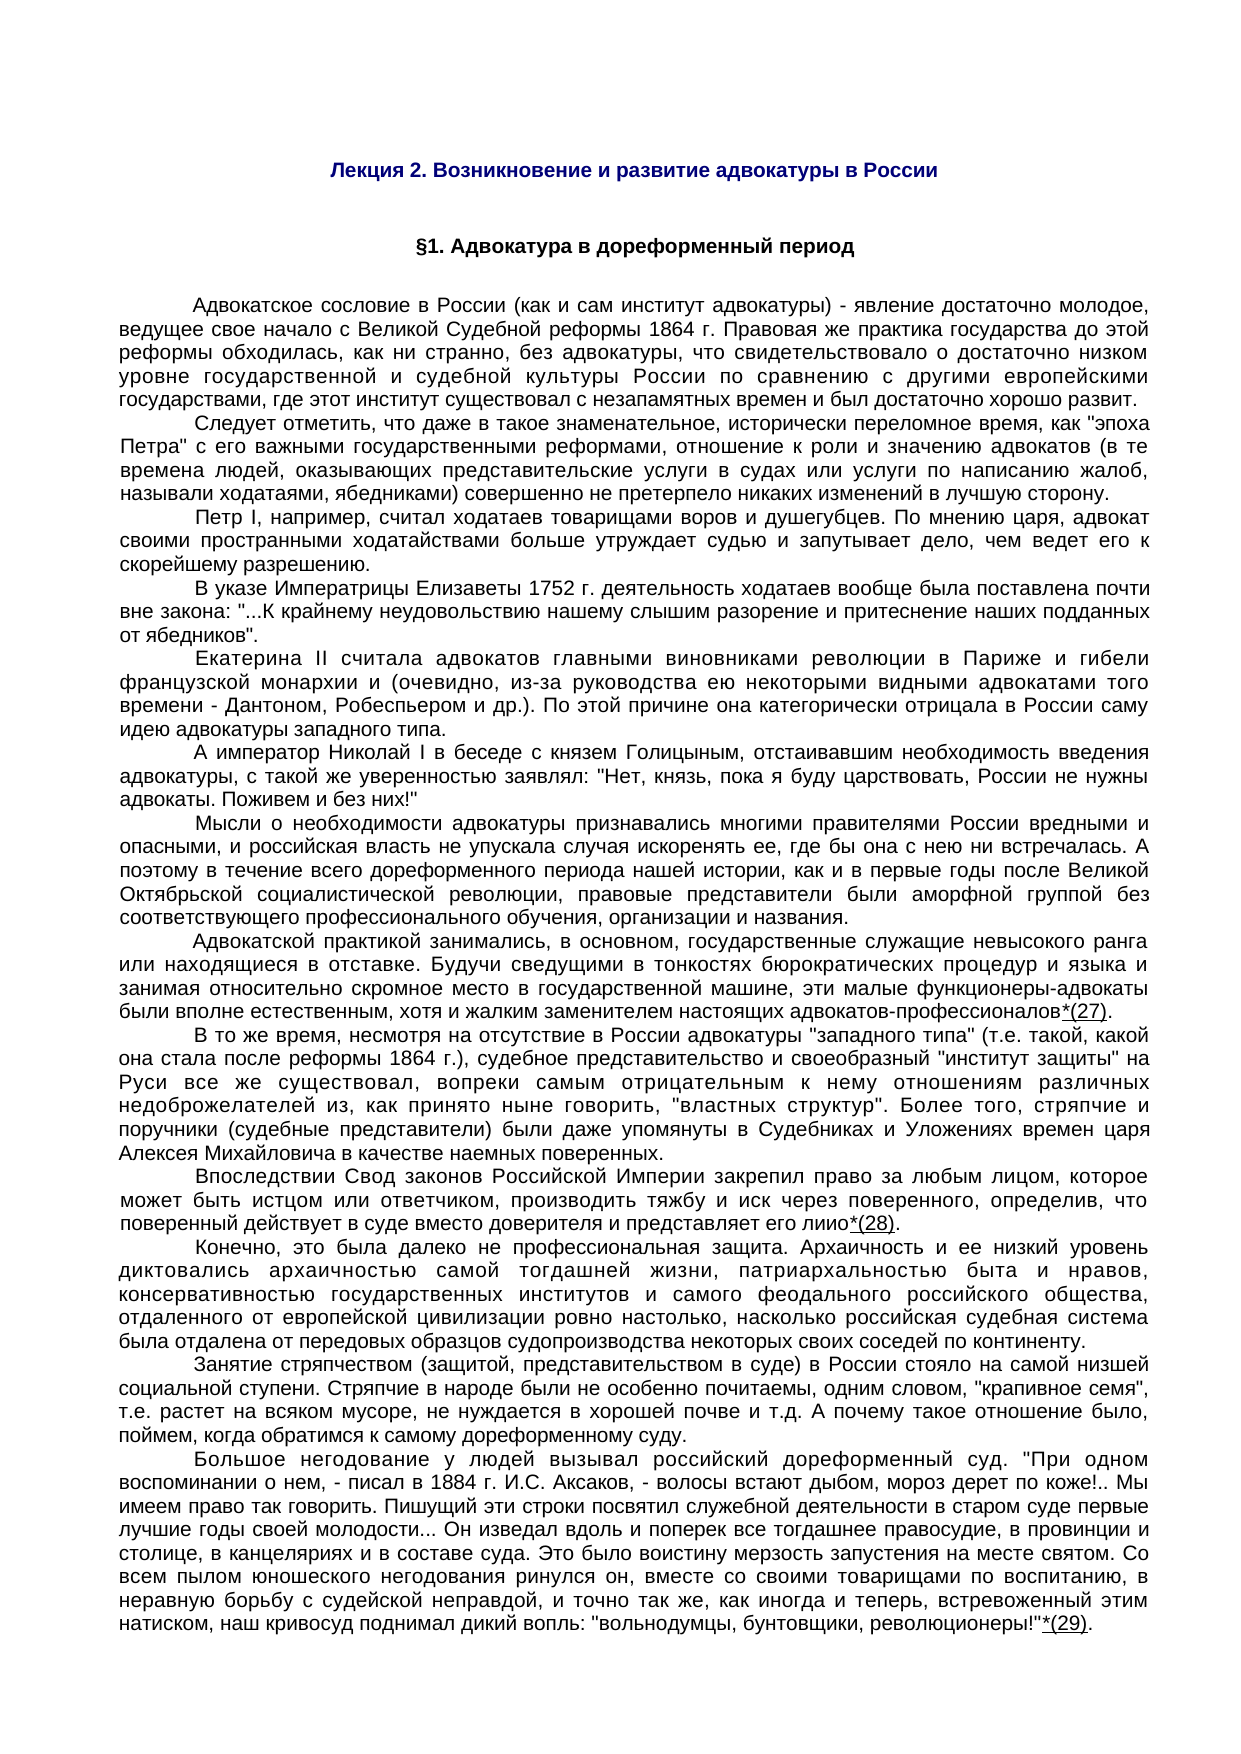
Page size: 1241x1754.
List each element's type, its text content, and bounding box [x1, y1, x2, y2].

text Впоследствии Свод законов Российской Империи закрепил право за любым лицом, которое может быть истцом или ответчиком, производить тяжбу и иск через поверенного, определив, что поверенный действует в суде вместо доверителя и представляет его лиио*(28). [120, 1165, 1150, 1235]
text В то же время, несмотря на отсутствие в России адвокатуры "западного типа" (т.е. такой, какой она стала после реформы 1864 г.), судебное представительство и своеобразный "институт защиты" на Руси все же существовал, вопреки самым отрицательным к нему отношениям различных недоброжелателей из, как принято ныне говорить, "властных структур". Более того, стряпчие и поручники (судебные представители) были даже упомянуты в Судебниках и Уложениях времен царя Алексея Михайловича в качестве наемных поверенных. [118, 1023, 1151, 1165]
text Большое негодование у людей вызывал российский дореформенный суд. "При одном воспоминании о нем, - писал в 1884 г. И.С. Аксаков, - волосы встают дыбом, мороз дерет по коже!.. Мы имеем право так говорить. Пишущий эти строки посвятил служебной деятельности в старом суде первые лучшие годы своей молодости... Он изведал вдоль и поперек все тогдашнее правосудие, в провинции и столице, в канцеляриях и в составе суда. Это было воистину мерзость запустения на месте святом. Со всем пылом юношеского негодования ринулся он, вместе со своими товарищами по воспитанию, в неравную борьбу с судейской неправдой, и точно так же, как иногда и теперь, встревоженный этим натиском, наш кривосуд поднимал дикий вопль: "вольнодумцы, бунтовщики, революционеры!"*(29). [119, 1447, 1150, 1636]
text Лекция 2. Возникновение и развитие адвокатуры в России [118, 158, 1150, 182]
text Занятие стряпчеством (защитой, представительством в суде) в России стояло на самой низшей социальной ступени. Стряпчие в народе были не особенно почитаемы, одним словом, "крапивное семя", т.е. растет на всяком мусоре, не нуждается в хорошей почве и т.д. А почему такое отношение было, поймем, когда обратимся к самому дореформенному суду. [118, 1353, 1150, 1447]
text Адвокатской практикой занимались, в основном, государственные служащие невысокого ранга или находящиеся в отставке. Будучи сведущими в тонкостях бюрократических процедур и языка и занимая относительно скромное место в государственной машине, эти малые функционеры-адвокаты были вполне естественным, хотя и жалким заменителем настоящих адвокатов-профессионалов*(27). [119, 929, 1149, 1023]
text Мысли о необходимости адвокатуры признавались многими правителями России вредными и опасными, и российская власть не упускала случая искоренять ее, где бы она с нею ни встречалась. А поэтому в течение всего дореформенного периода нашей истории, как и в первые годы после Великой Октябрьской социалистической революции, правовые представители были аморфной группой без соответствующего профессионального обучения, организации и названия. [119, 812, 1151, 929]
text Петр I, например, считал ходатаев товарищами воров и душегубцев. По мнению царя, адвокат своими пространными ходатайствами больше утруждает судью и запутывает дело, чем ведет его к скорейшему разрешению. [119, 506, 1151, 576]
text Адвокатское сословие в России (как и сам институт адвокатуры) - явление достаточно молодое, ведущее свое начало с Великой Судебной реформы 1864 г. Правовая же практика государства до этой реформы обходилась, как ни странно, без адвокатуры, что свидетельствовало о достаточно низком уровне государственной и судебной культуры России по сравнению с другими европейскими государствами, где этот институт существовал с незапамятных времен и был достаточно хорошо развит. [119, 294, 1150, 411]
text Следует отметить, что даже в такое знаменательное, исторически переломное время, как "эпоха Петра" с его важными государственными реформами, отношение к роли и значению адвокатов (в те времена людей, оказывающих представительские услуги в судах или услуги по написанию жалоб, называли ходатаями, ябедниками) совершенно не претерпело никаких изменений в лучшую сторону. [120, 411, 1150, 506]
text Конечно, это была далеко не профессиональная защита. Архаичность и ее низкий уровень диктовались архаичностью самой тогдашней жизни, патриархальностью быта и нравов, консервативностью государственных институтов и самого феодального российского общества, отдаленного от европейской цивилизации ровно настолько, насколько российская судебная система была отдалена от передовых образцов судопроизводства некоторых своих соседей по континенту. [118, 1235, 1150, 1353]
text §1. Адвокатура в дореформенный период [119, 234, 1151, 258]
text В указе Императрицы Елизаветы 1752 г. деятельность ходатаев вообще была поставлена почти вне закона: "...К крайнему неудовольствию нашему слышим разорение и притеснение наших подданных от ябедников". [119, 576, 1151, 647]
text А император Николай I в беседе с князем Голицыным, отстаивавшим необходимость введения адвокатуры, с такой же уверенностью заявлял: "Нет, князь, пока я буду царствовать, России не нужны адвокаты. Поживем и без них!" [119, 741, 1150, 812]
text Екатерина II считала адвокатов главными виновниками революции в Париже и гибели французской монархии и (очевидно, из-за руководства ею некоторыми видными адвокатами того времени - Дантоном, Робеспьером и др.). По этой причине она категорически отрицала в России саму идею адвокатуры западного типа. [119, 647, 1150, 741]
